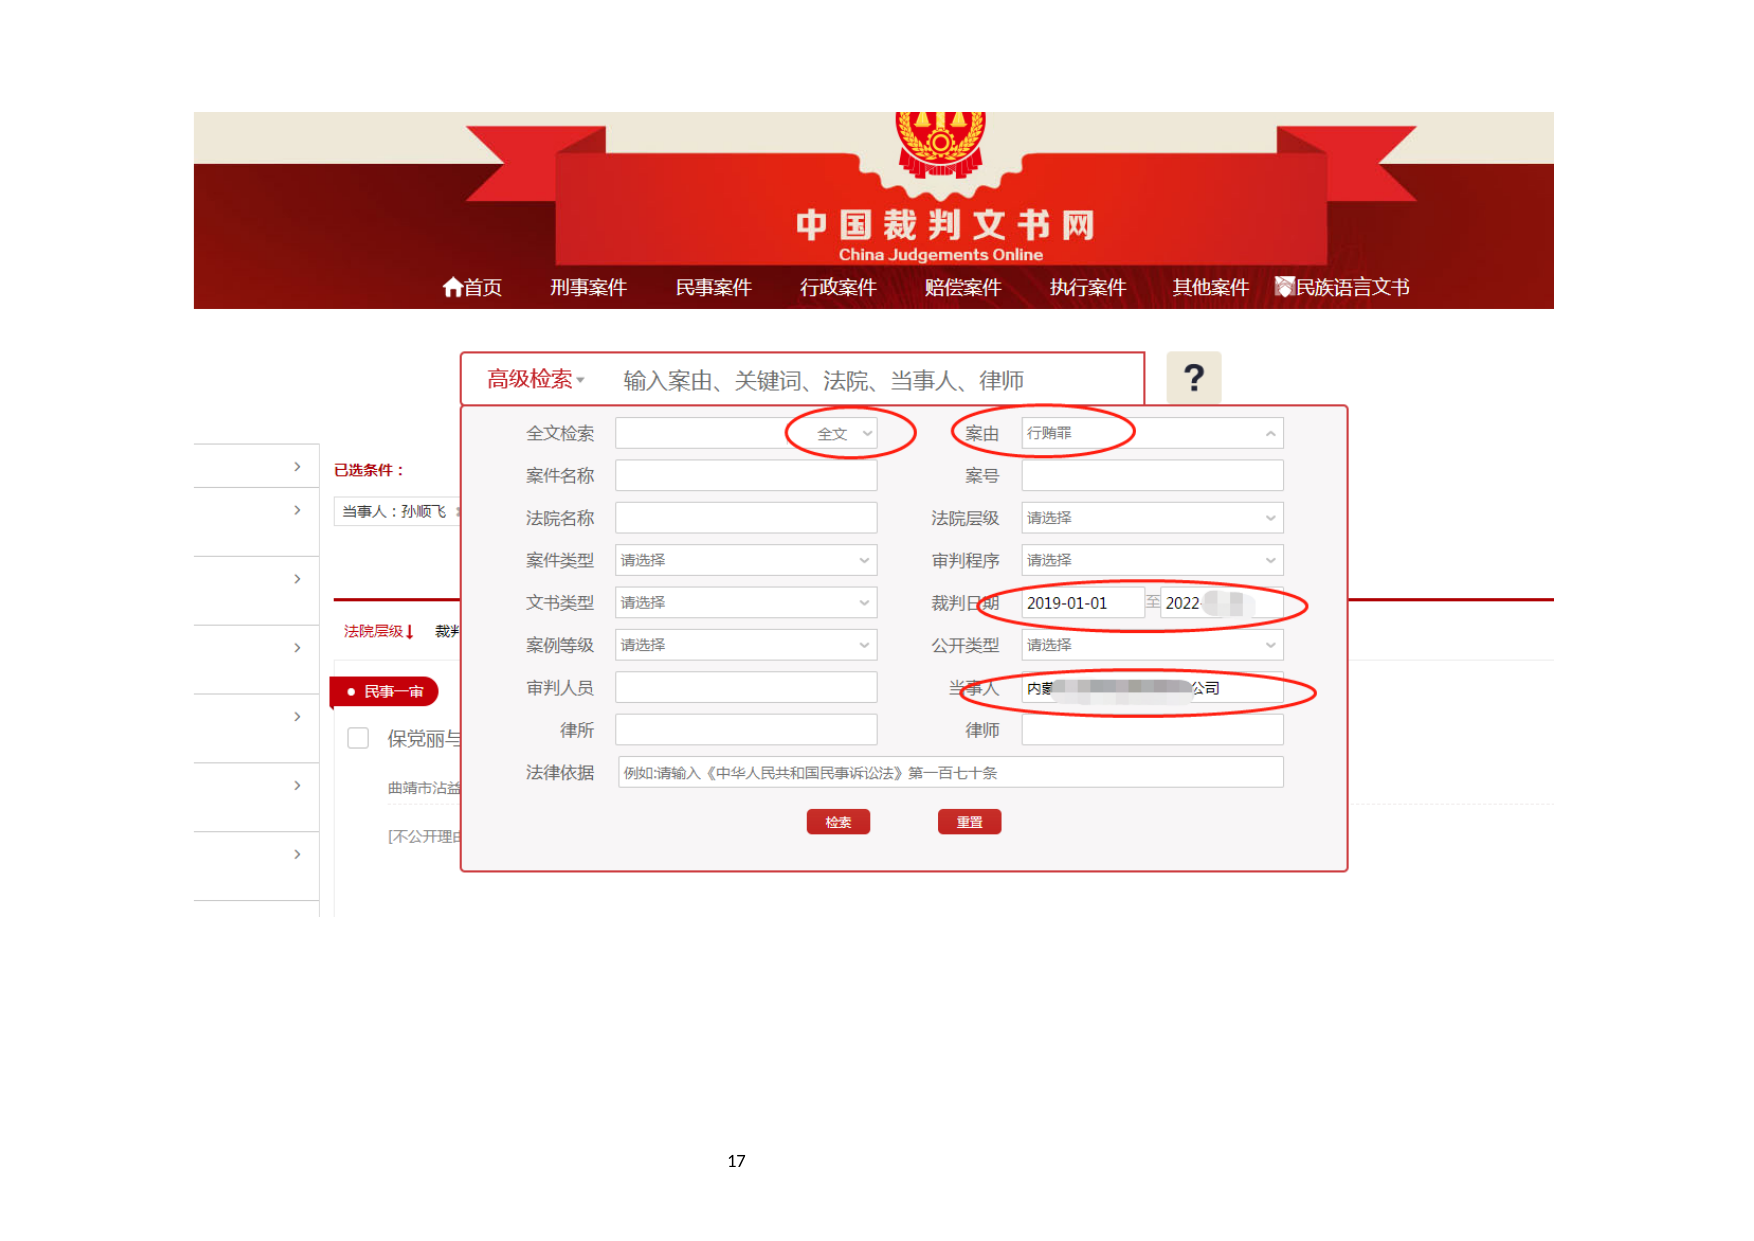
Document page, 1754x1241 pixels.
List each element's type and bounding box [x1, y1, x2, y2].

picture [193, 112, 1554, 917]
